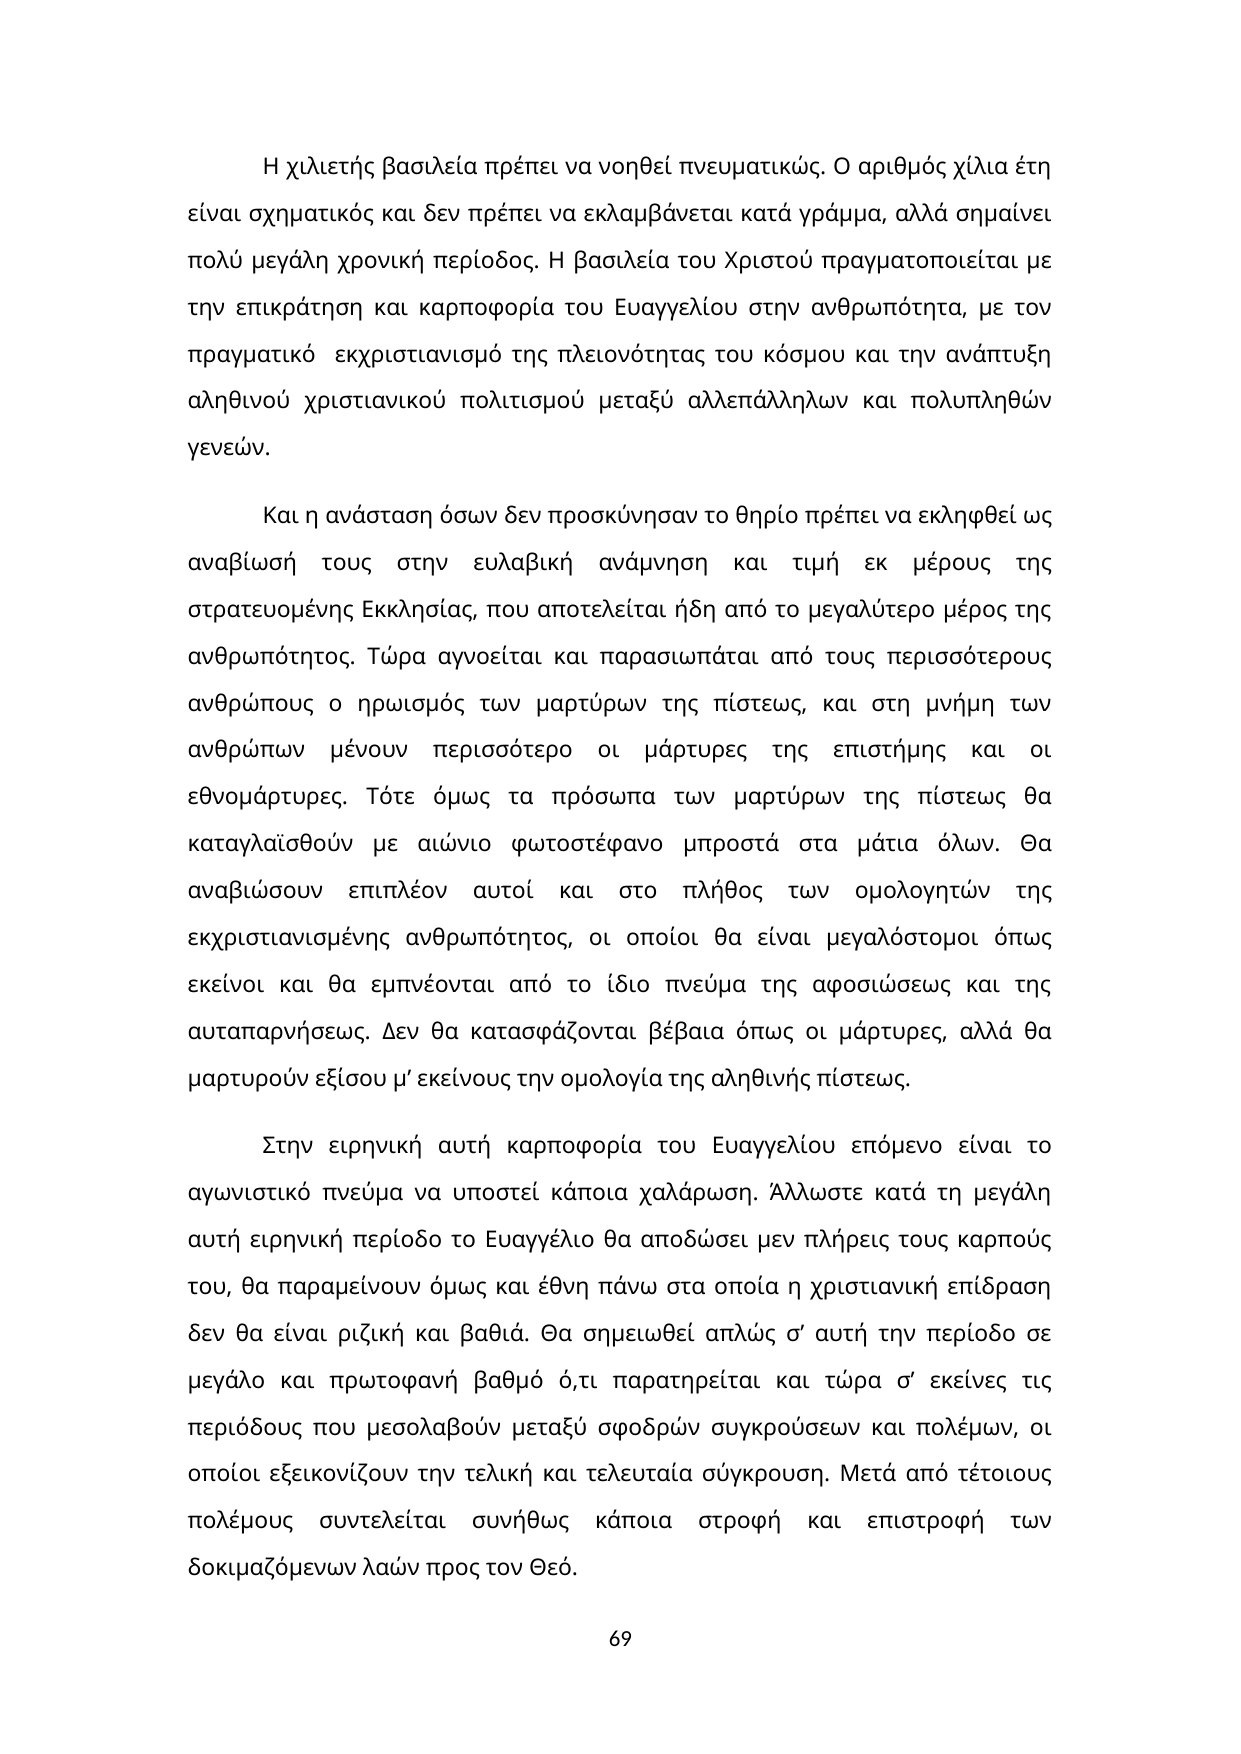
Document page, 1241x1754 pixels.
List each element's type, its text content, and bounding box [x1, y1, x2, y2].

text Και η ανάσταση όσων δεν προσκύνησαν το θηρίο πρέπει να εκληφθεί ως αναβίωσή τους στην ευλαβική ανάμνηση και τιμή εκ μέρους της στρατευομένης Εκκλησίας, που αποτελείται ήδη από το μεγαλύτερο μέρος της ανθρωπότητος. Τώρα αγνοείται και παρασιωπάται από τους περισσότερους ανθρώπους ο ηρωισμός των μαρτύρων της πίστεως, και στη μνήμη των ανθρώπων μένουν περισσότερο οι μάρτυρες της επιστήμης και οι εθνομάρτυρες. Τότε όμως τα πρόσωπα των μαρτύρων της πίστεως θα καταγλαϊσθούν με αιώνιο φωτοστέφανο μπροστά στα μάτια όλων. Θα αναβιώσουν επιπλέον αυτοί και στο πλήθος των ομολογητών της εκχριστιανισμένης ανθρωπότητος, οι οποίοι θα είναι μεγαλόστομοι όπως εκείνοι και θα εμπνέονται από το ίδιο πνεύμα της αφοσιώσεως και της αυταπαρνήσεως. Δεν θα κατασφάζονται βέβαια όπως οι μάρτυρες, αλλά θα μαρτυρούν εξίσου μ’ εκείνους την ομολογία της αληθινής πίστεως. [187, 499, 1053, 1093]
text Η χιλιετής βασιλεία πρέπει να νοηθεί πνευματικώς. Ο αριθμός χίλια έτη είναι σχηματικός και δεν πρέπει να εκλαμβάνεται κατά γράμμα, αλλά σημαίνει πολύ μεγάλη χρονική περίοδος. Η βασιλεία του Χριστού πραγματοποιείται με την επικράτηση και καρποφορία του Ευαγγελίου στην ανθρωπότητα, με τον πραγματικό εκχριστιανισμό της πλειονότητας του κόσμου και την ανάπτυξη αληθινού χριστιανικού πολιτισμού μεταξύ αλλεπάλληλων και πολυπληθών γενεών. [187, 150, 1053, 462]
text Στην ειρηνική αυτή καρποφορία του Ευαγγελίου επόμενο είναι το αγωνιστικό πνεύμα να υποστεί κάποια χαλάρωση. Άλλωστε κατά τη μεγάλη αυτή ειρηνική περίοδο το Ευαγγέλιο θα αποδώσει μεν πλήρεις τους καρπούς του, θα παραμείνουν όμως και έθνη πάνω στα οποία η χριστιανική επίδραση δεν θα είναι ριζική και βαθιά. Θα σημειωθεί απλώς σ’ αυτή την περίοδο σε μεγάλο και πρωτοφανή βαθμό ό,τι παρατηρείται και τώρα σ’ εκείνες τις περιόδους που μεσολαβούν μεταξύ σφοδρών συγκρούσεων και πολέμων, οι οποίοι εξεικονίζουν την τελική και τελευταία σύγκρουση. Μετά από τέτοιους πολέμους συντελείται συνήθως κάποια στροφή και επιστροφή των δοκιμαζόμενων λαών προς τον Θεό. [187, 1129, 1053, 1582]
